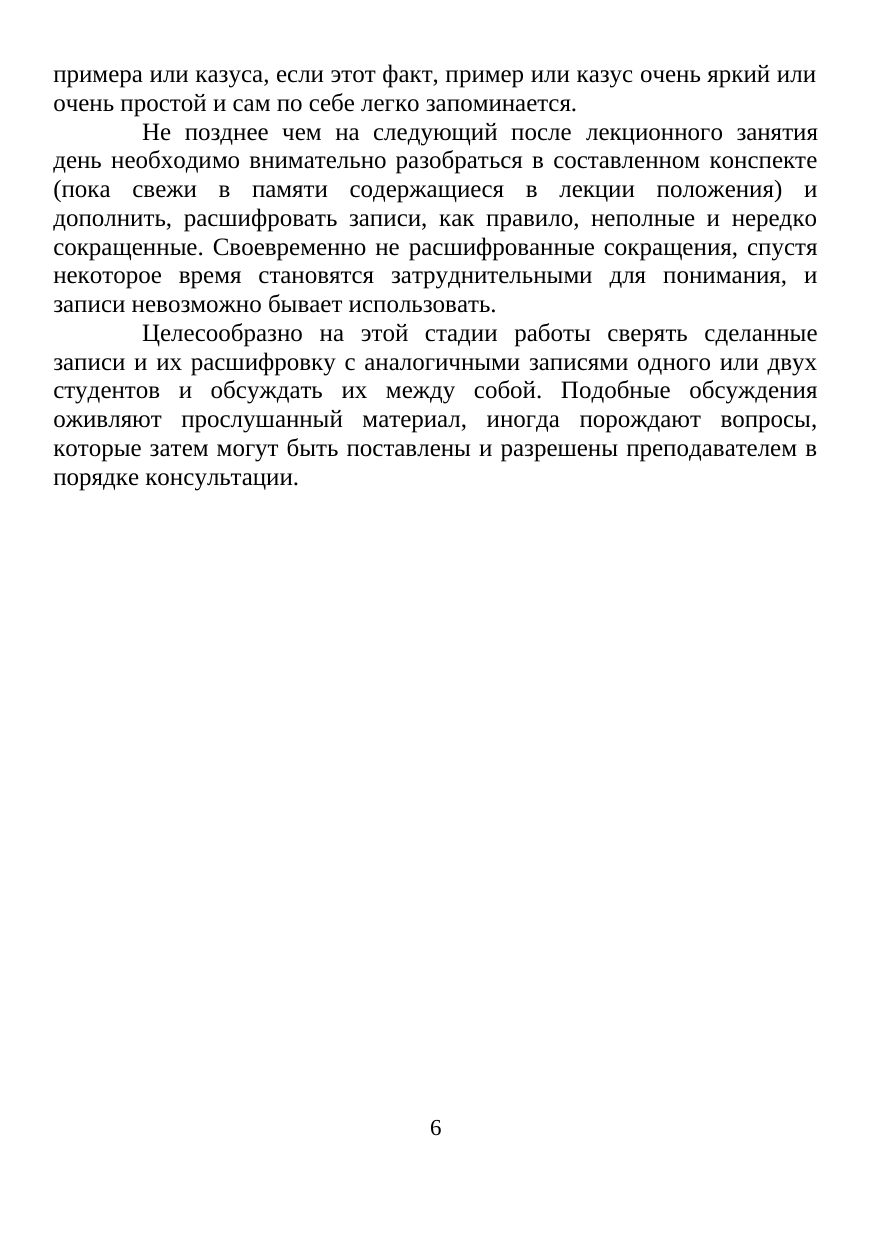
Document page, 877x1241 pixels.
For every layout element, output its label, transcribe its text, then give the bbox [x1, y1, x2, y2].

text Не позднее чем на следующий после лекционного занятия день необходимо внимательно разобраться в составленном конспекте (пока свежи в памяти содержащиеся в лекции положения) и дополнить, расшифровать записи, как правило, неполные и нередко сокращенные. Своевременно не расшифрованные сокращения, спустя некоторое время становятся затруднительными для понимания, и записи невозможно бывает использовать. [53, 117, 818, 318]
text Целесообразно на этой стадии работы сверять сделанные записи и их расшифровку с аналогичными записями одного или двух студентов и обсуждать их между собой. Подобные обсуждения оживляют прослушанный материал, иногда порождают вопросы, которые затем могут быть поставлены и разрешены преподавателем в порядке консультации. [53, 318, 818, 490]
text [53, 59, 818, 117]
